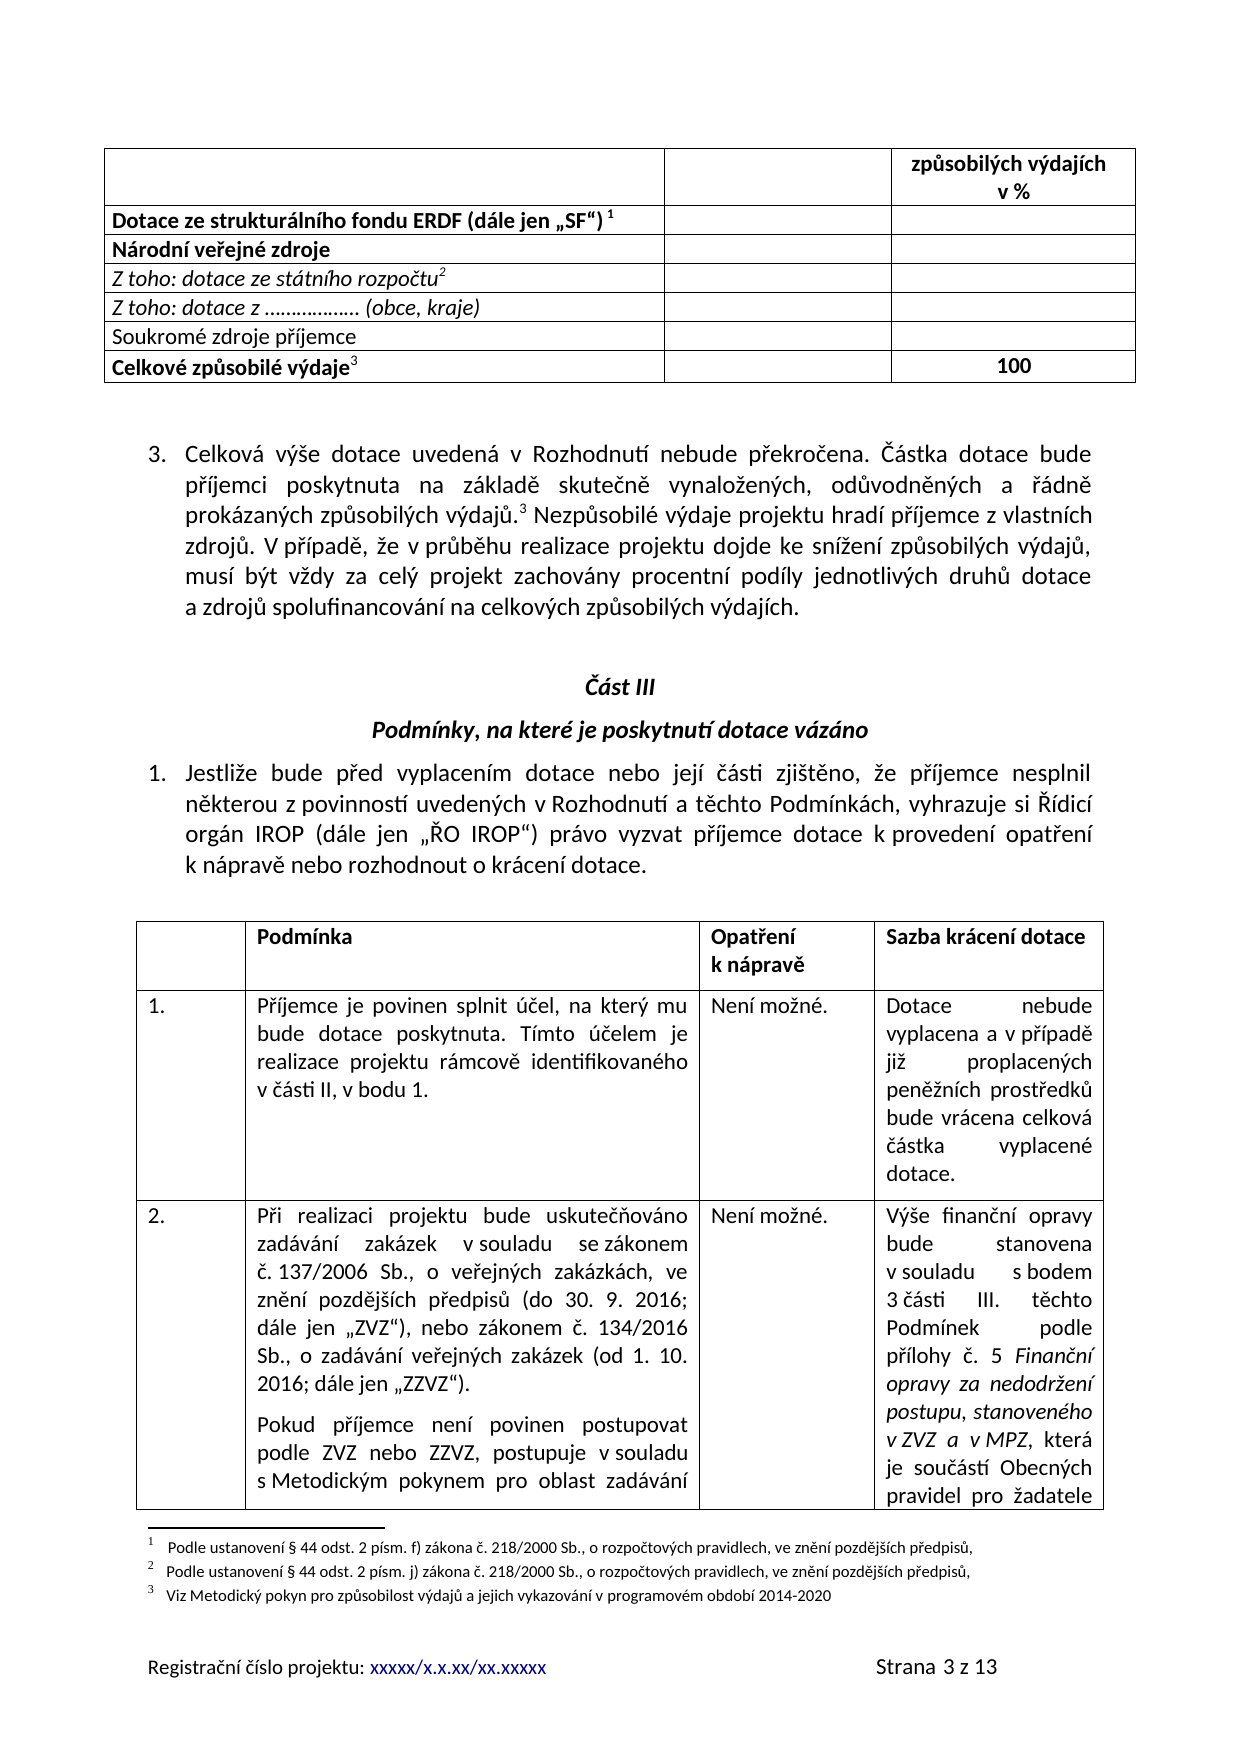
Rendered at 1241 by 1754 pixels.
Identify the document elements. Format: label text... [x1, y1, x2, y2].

list Jestliže bude před vyplacením dotace nebo její části zjištěno, že příjemce nesplnil některou z povinností uvedených v Rozhodnutí a těchto Podmínkách, vyhrazuje si Řídicí orgán IROP (dále jen „ŘO IROP“) právo vyzvat příjemce dotace k provedení opatření k nápravě nebo rozhodnout o krácení dotace. [148, 757, 1092, 879]
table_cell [246, 1201, 699, 1509]
table_cell Z toho: dotace z ……………… (obce, kraje) [105, 293, 664, 321]
table_cell [892, 206, 1135, 234]
list Celková výše dotace uvedená v Rozhodnutí nebude překročena. Částka dotace bude příjemci poskytnuta na základě skutečně vynaložených, odůvodněných a řádně prokázaných způsobilých výdajů.3 Nezpůsobilé výdaje projektu hradí příjemce z vlastních zdrojů. V případě, že v průběhu realizace projektu dojde ke snížení způsobilých výdajů, musí být vždy za celý projekt zachovány procentní podíly jednotlivých druhů dotace a zdrojů spolufinancování na celkových způsobilých výdajích. [148, 438, 1092, 621]
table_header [892, 149, 1135, 205]
table_cell [892, 235, 1135, 263]
table_cell Není možné. [700, 1201, 874, 1509]
table_header [137, 922, 245, 990]
table_cell [665, 235, 891, 263]
table_header Podmínka [246, 922, 699, 990]
table_cell Celkové způsobilé výdaje [105, 351, 664, 382]
table_cell 1. [137, 991, 245, 1200]
table_cell [892, 293, 1135, 321]
table_cell 2. [137, 1201, 245, 1509]
subtitle Podmínky, na které je poskytnutí dotace vázáno [148, 714, 1092, 745]
table_cell [665, 351, 891, 382]
table_header Opatření k nápravě [700, 922, 874, 990]
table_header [105, 149, 664, 205]
table_cell Není možné. [700, 991, 874, 1200]
table_cell 100 [892, 351, 1135, 382]
table_cell Příjemce je povinen splnit účel, na který mu bude dotace poskytnuta. Tímto účelem je realizace projektu rámcově identifikovaného v části II, v bodu 1. [246, 991, 699, 1200]
table_cell [665, 322, 891, 350]
subtitle Část III [148, 671, 1092, 702]
table_cell [892, 264, 1135, 292]
table_header Kč [665, 149, 891, 205]
table_cell [665, 293, 891, 321]
table_cell Dotace nebude vyplacena a v případě již proplacených peněžních prostředků bude vrácena celková částka vyplacené dotace. [875, 991, 1103, 1200]
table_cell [875, 1201, 1103, 1509]
table_cell [892, 322, 1135, 350]
table_cell [665, 206, 891, 234]
table_cell Dotace ze strukturálního fondu ERDF (dále jen „SF“) [105, 206, 664, 234]
table_header Sazba krácení dotace [875, 922, 1103, 990]
table_cell [665, 264, 891, 292]
table_cell Národní veřejné zdroje [105, 235, 664, 263]
table_cell Z toho: dotace ze státního rozpočtu [105, 264, 664, 292]
table_cell Soukromé zdroje příjemce [105, 322, 664, 350]
